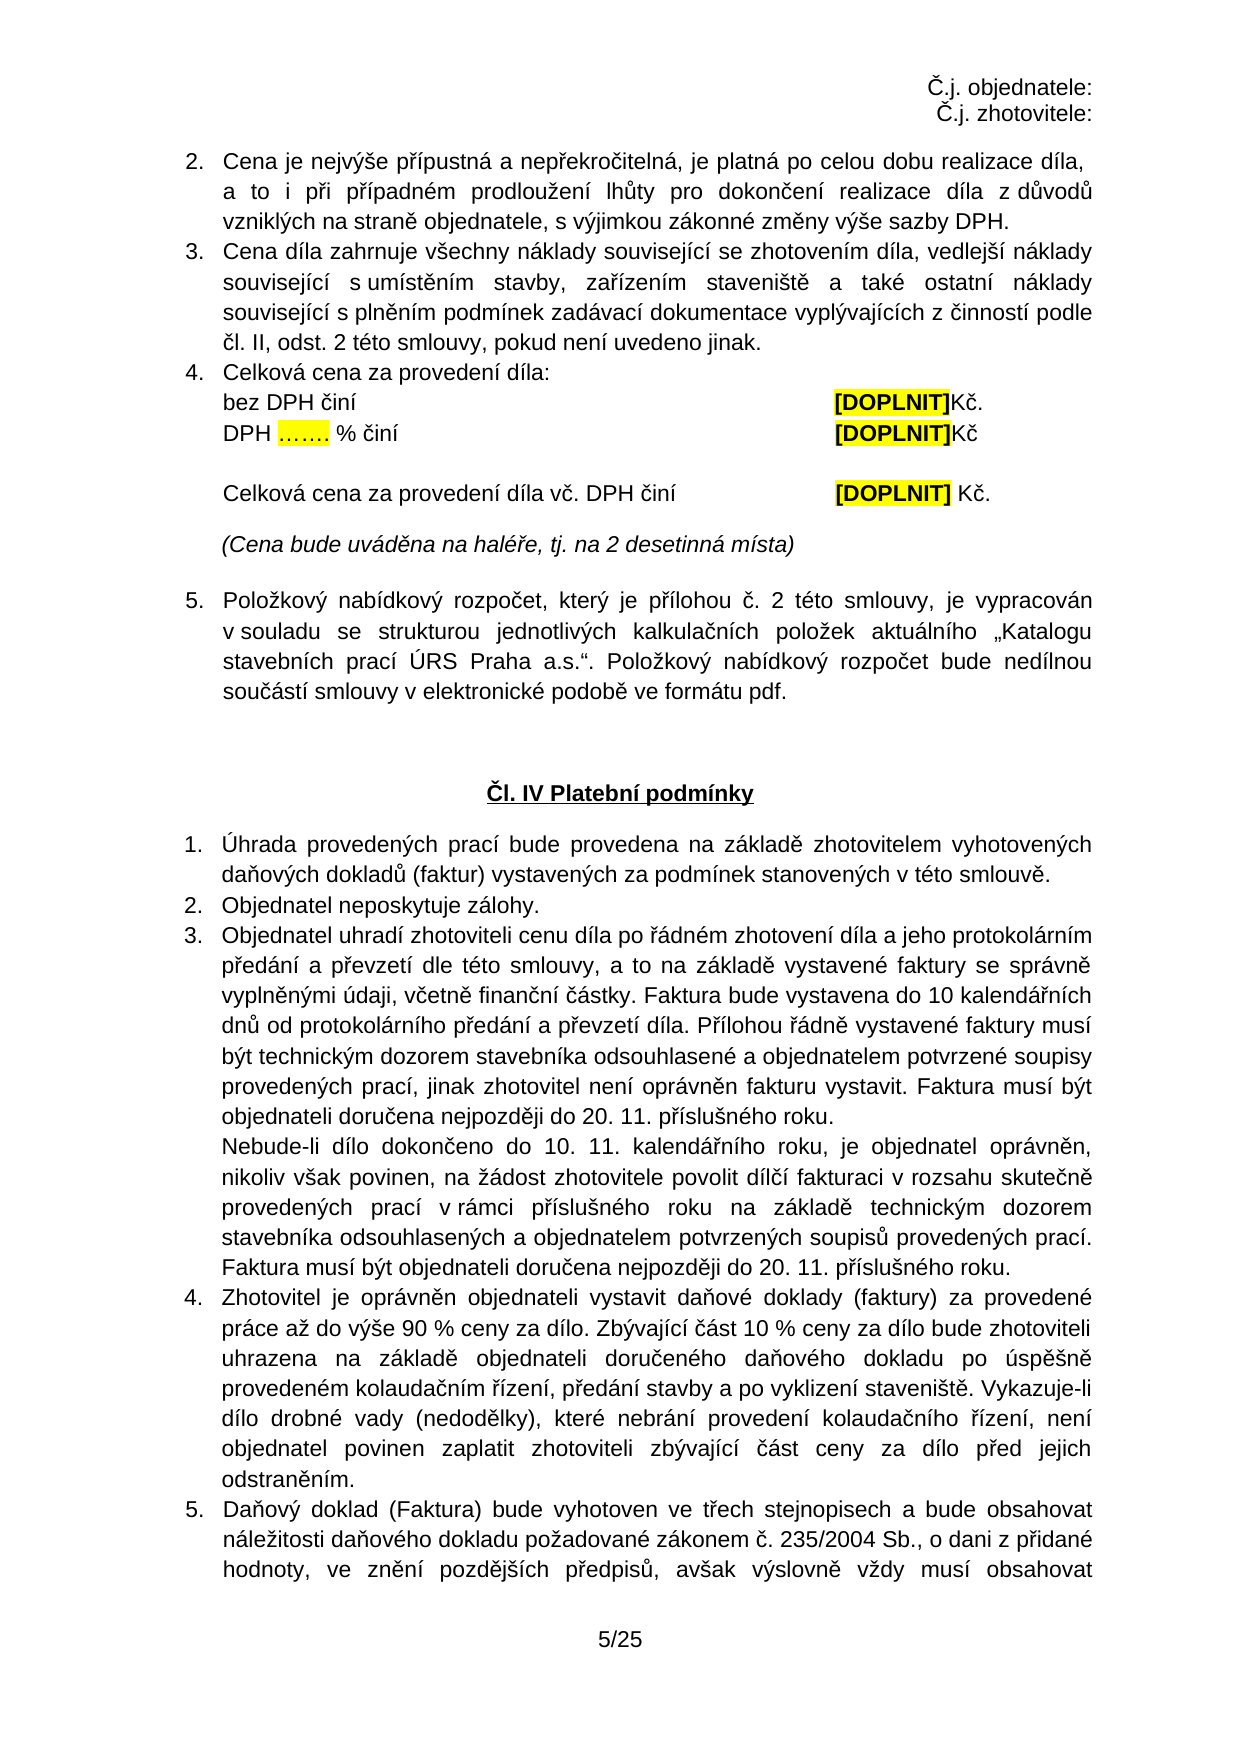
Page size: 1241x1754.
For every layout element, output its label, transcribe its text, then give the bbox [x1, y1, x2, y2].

text Čl. IV Platební podmínky [148, 780, 1093, 807]
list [185, 1496, 1093, 1583]
list Celková cena za provedení díla vč. DPH činí [DOPLNIT] Kč. [951, 480, 1093, 506]
text Nebude-li dílo dokončeno do 10. 11. kalendářního roku, je objednatel oprávněn, nikoliv však povinen, na žádost zhotovitele povolit dílčí fakturaci v rozsahu skutečně provedených prací v rámci příslušného roku na základě technickým dozorem stavebníka odsouhlasených a objednatelem potvrzených soupisů provedených prací. Faktura musí být objednateli doručena nejpozději do 20. 11. příslušného roku. [221, 1133, 1093, 1281]
list bez DPH činí [DOPLNIT]Kč. [223, 389, 834, 416]
list Položkový nabídkový rozpočet, který je přílohou č. 2 této smlouvy, je vypracován v souladu se strukturou jednotlivých kalkulačních položek aktuálního „Katalogu stavebních prací ÚRS Praha a.s.“. Položkový nabídkový rozpočet bude nedílnou součástí smlouvy v elektronické podobě ve formátu pdf. [185, 587, 1093, 704]
list Celková cena za provedení díla: [185, 359, 1093, 385]
list Objednatel uhradí zhotoviteli cenu díla po řádném zhotovení díla a jeho protokolárním předání a převzetí dle této smlouvy, a to na základě vystavené faktury se správně vyplněnými údaji, včetně finanční částky. Faktura bude vystavena do 10 kalendářních dnů od protokolárního předání a převzetí díla. Přílohou řádně vystavené faktury musí být technickým dozorem stavebníka odsouhlasené a objednatelem potvrzené soupisy provedených prací, jinak zhotovitel není oprávněn fakturu vystavit. Faktura musí být objednateli doručena nejpozději do 20. 11. příslušného roku. [184, 922, 1093, 1129]
list Objednatel neposkytuje zálohy. [184, 892, 1093, 918]
list Cena je nejvýše přípustná a nepřekročitelná, je platná po celou dobu realizace díla, a to i při případném prodloužení lhůty pro dokončení realizace díla z důvodů vzniklých na straně objednatele, s výjimkou zákonné změny výše sazby DPH. [185, 148, 1093, 234]
list bez DPH činí [DOPLNIT]Kč. [950, 389, 1093, 416]
list Úhrada provedených prací bude provedena na základě zhotovitelem vyhotovených daňových dokladů (faktur) vystavených za podmínek stanovených v této smlouvě. [184, 831, 1093, 888]
list Celková cena za provedení díla vč. DPH činí [DOPLNIT] Kč. [223, 480, 835, 506]
text (Cena bude uváděna na haléře, tj. na 2 desetinná místa) [148, 531, 1093, 557]
list DPH ……. % činí [DOPLNIT]Kč [223, 419, 1093, 476]
list Cena díla zahrnuje všechny náklady související se zhotovením díla, vedlejší náklady související s umístěním stavby, zařízením staveniště a také ostatní náklady související s plněním podmínek zadávací dokumentace vyplývajících z činností podle čl. II, odst. 2 této smlouvy, pokud není uvedeno jinak. [185, 238, 1093, 355]
list Zhotovitel je oprávněn objednateli vystavit daňové doklady (faktury) za provedené práce až do výše 90 % ceny za dílo. Zbývající část 10 % ceny za dílo bude zhotoviteli uhrazena na základě objednateli doručeného daňového dokladu po úspěšně provedeném kolaudačním řízení, předání stavby a po vyklizení staveniště. Vykazuje-li dílo drobné vady (nedodělky), které nebrání provedení kolaudačního řízení, není objednatel povinen zaplatit zhotoviteli zbývající část ceny za dílo před jejich odstraněním. [184, 1284, 1093, 1492]
